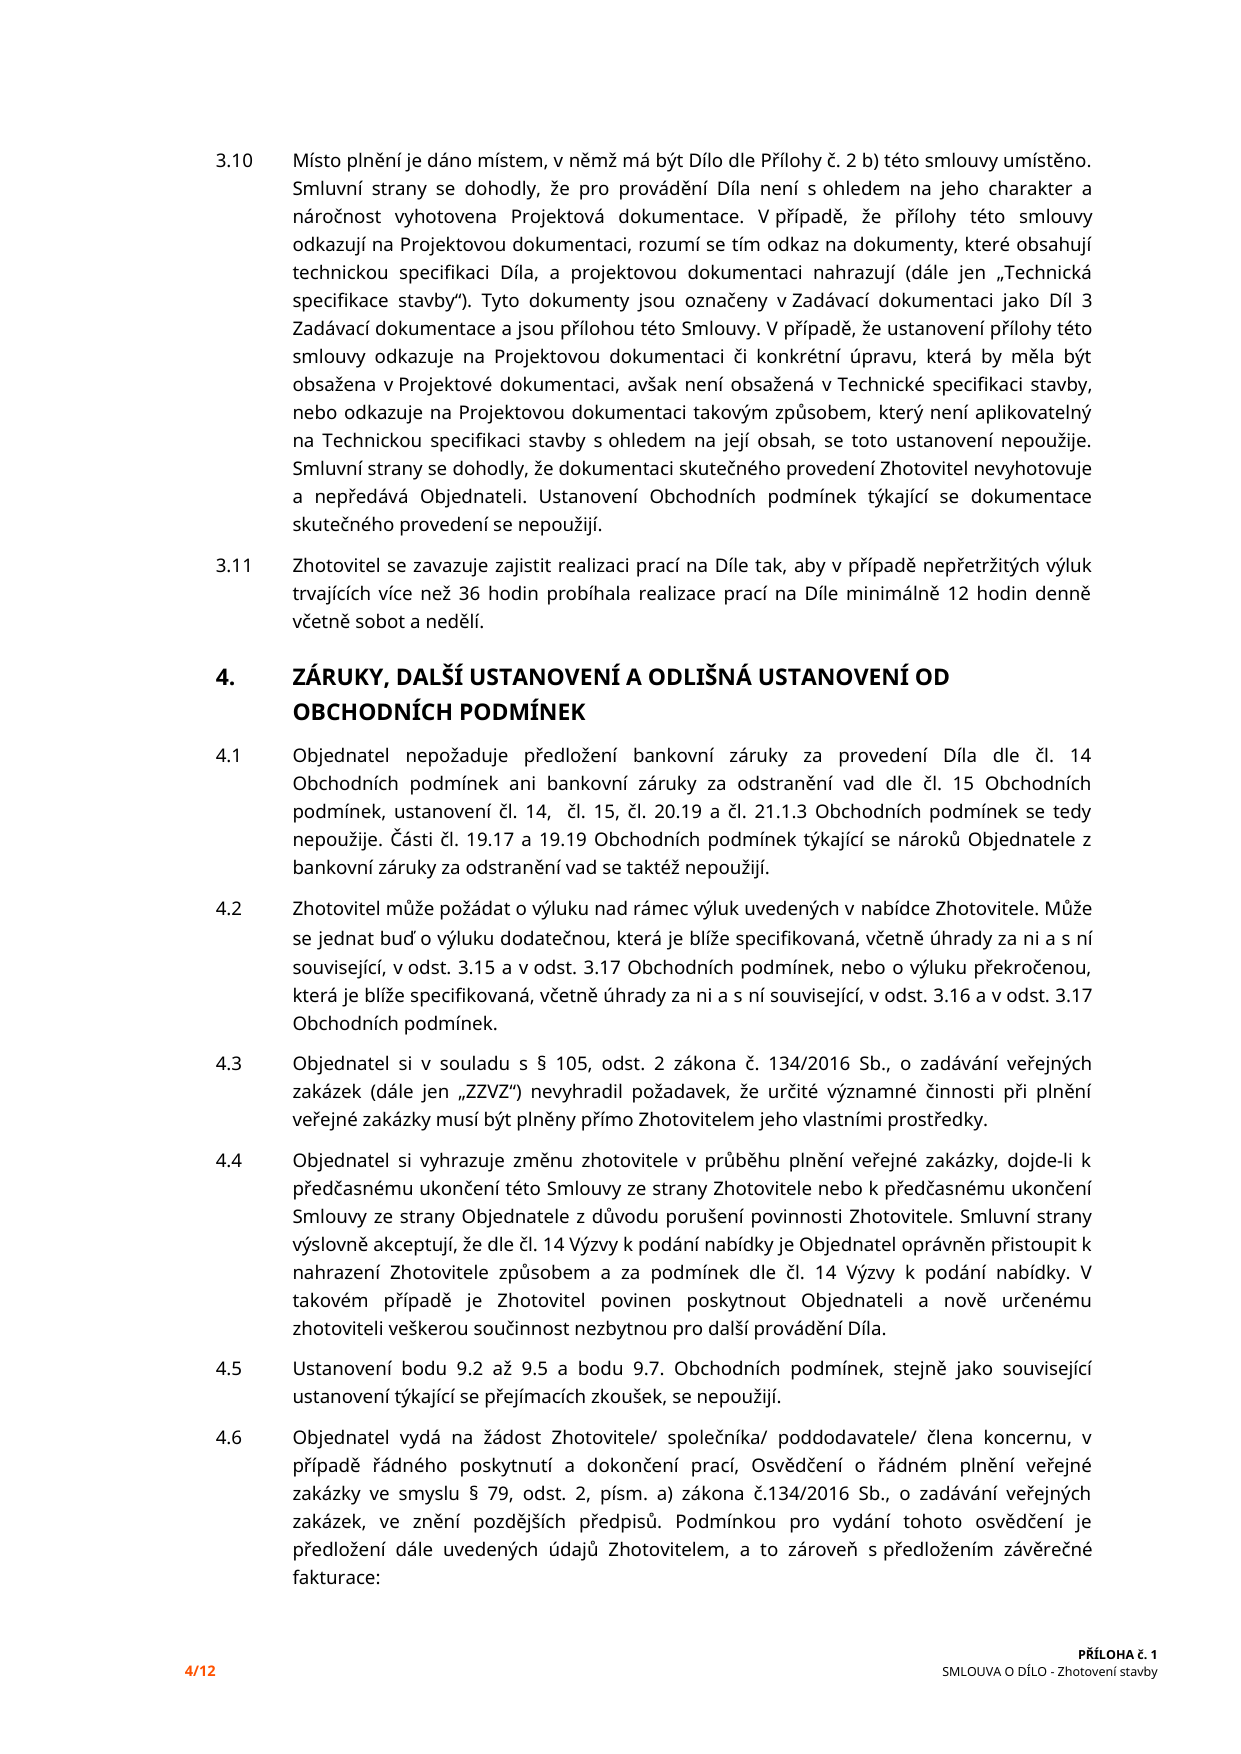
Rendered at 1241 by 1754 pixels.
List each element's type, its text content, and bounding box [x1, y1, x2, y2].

text Objednatel si v souladu s § 105, odst. 2 zákona č. 134/2016 Sb., o zadávání veřejných zakázek (dále jen „ZZVZ“) nevyhradil požadavek, že určité významné činnosti při plnění veřejné zakázky musí být plněny přímo Zhotovitelem jeho vlastními prostředky. [216, 1051, 1093, 1132]
text Místo plnění je dáno místem, v němž má být Dílo dle Přílohy č. 2 b) této smlouvy umístěno. Smluvní strany se dohodly, že pro provádění Díla není s ohledem na jeho charakter a náročnost vyhotovena Projektová dokumentace. V případě, že přílohy této smlouvy odkazují na Projektovou dokumentaci, rozumí se tím odkaz na dokumenty, které obsahují technickou specifikaci Díla, a projektovou dokumentaci nahrazují (dále jen „Technická specifikace stavby“). Tyto dokumenty jsou označeny v Zadávací dokumentaci jako Díl 3 Zadávací dokumentace a jsou přílohou této Smlouvy. V případě, že ustanovení přílohy této smlouvy odkazuje na Projektovou dokumentaci či konkrétní úpravu, která by měla být obsažena v Projektové dokumentaci, avšak není obsažená v Technické specifikaci stavby, nebo odkazuje na Projektovou dokumentaci takovým způsobem, který není aplikovatelný na Technickou specifikaci stavby s ohledem na její obsah, se toto ustanovení nepoužije. Smluvní strany se dohodly, že dokumentaci skutečného provedení Zhotovitel nevyhotovuje a nepředává Objednateli. Ustanovení Obchodních podmínek týkající se dokumentace skutečného provedení se nepoužijí. [216, 147, 1093, 537]
text Objednatel nepožaduje předložení bankovní záruky za provedení Díla dle čl. 14 Obchodních podmínek ani bankovní záruky za odstranění vad dle čl. 15 Obchodních podmínek, ustanovení čl. 14, čl. 15, čl. 20.19 a čl. 21.1.3 Obchodních podmínek se tedy nepoužije. Části čl. 19.17 a 19.19 Obchodních podmínek týkající se nároků Objednatele z bankovní záruky za odstranění vad se taktéž nepoužijí. [216, 743, 1093, 880]
text Ustanovení bodu 9.2 až 9.5 a bodu 9.7. Obchodních podmínek, stejně jako související ustanovení týkající se přejímacích zkoušek, se nepoužijí. [216, 1356, 1093, 1409]
text ZÁRUKY, DALŠÍ USTANOVENÍ A ODLIŠNÁ USTANOVENÍ OD OBCHODNÍCH PODMÍNEK [216, 661, 1093, 727]
text Zhotovitel se zavazuje zajistit realizaci prací na Díle tak, aby v případě nepřetržitých výluk trvajících více než 36 hodin probíhala realizace prací na Díle minimálně 12 hodin denně včetně sobot a nedělí. [216, 552, 1093, 634]
text Objednatel si vyhrazuje změnu zhotovitele v průběhu plnění veřejné zakázky, dojde-li k předčasnému ukončení této Smlouvy ze strany Zhotovitele nebo k předčasnému ukončení Smlouvy ze strany Objednatele z důvodu porušení povinnosti Zhotovitele. Smluvní strany výslovně akceptují, že dle čl. 14 Výzvy k podání nabídky je Objednatel oprávněn přistoupit k nahrazení Zhotovitele způsobem a za podmínek dle čl. 14 Výzvy k podání nabídky. V takovém případě je Zhotovitel povinen poskytnout Objednateli a nově určenému zhotoviteli veškerou součinnost nezbytnou pro další provádění Díla. [216, 1147, 1093, 1341]
text Zhotovitel může požádat o výluku nad rámec výluk uvedených v nabídce Zhotovitele. Může se jednat buď o výluku dodatečnou, která je blíže specifikovaná, včetně úhrady za ni a s ní související, v odst. 3.15 a v odst. 3.17 Obchodních podmínek, nebo o výluku překročenou, která je blíže specifikovaná, včetně úhrady za ni a s ní související, v odst. 3.16 a v odst. 3.17 Obchodních podmínek. [216, 895, 1093, 1036]
text Objednatel vydá na žádost Zhotovitele/ společníka/ poddodavatele/ člena koncernu, v případě řádného poskytnutí a dokončení prací, Osvědčení o řádném plnění veřejné zakázky ve smyslu § 79, odst. 2, písm. a) zákona č.134/2016 Sb., o zadávání veřejných zakázek, ve znění pozdějších předpisů. Podmínkou pro vydání tohoto osvědčení je předložení dále uvedených údajů Zhotovitelem, a to zároveň s předložením závěrečné fakturace: [216, 1424, 1093, 1590]
